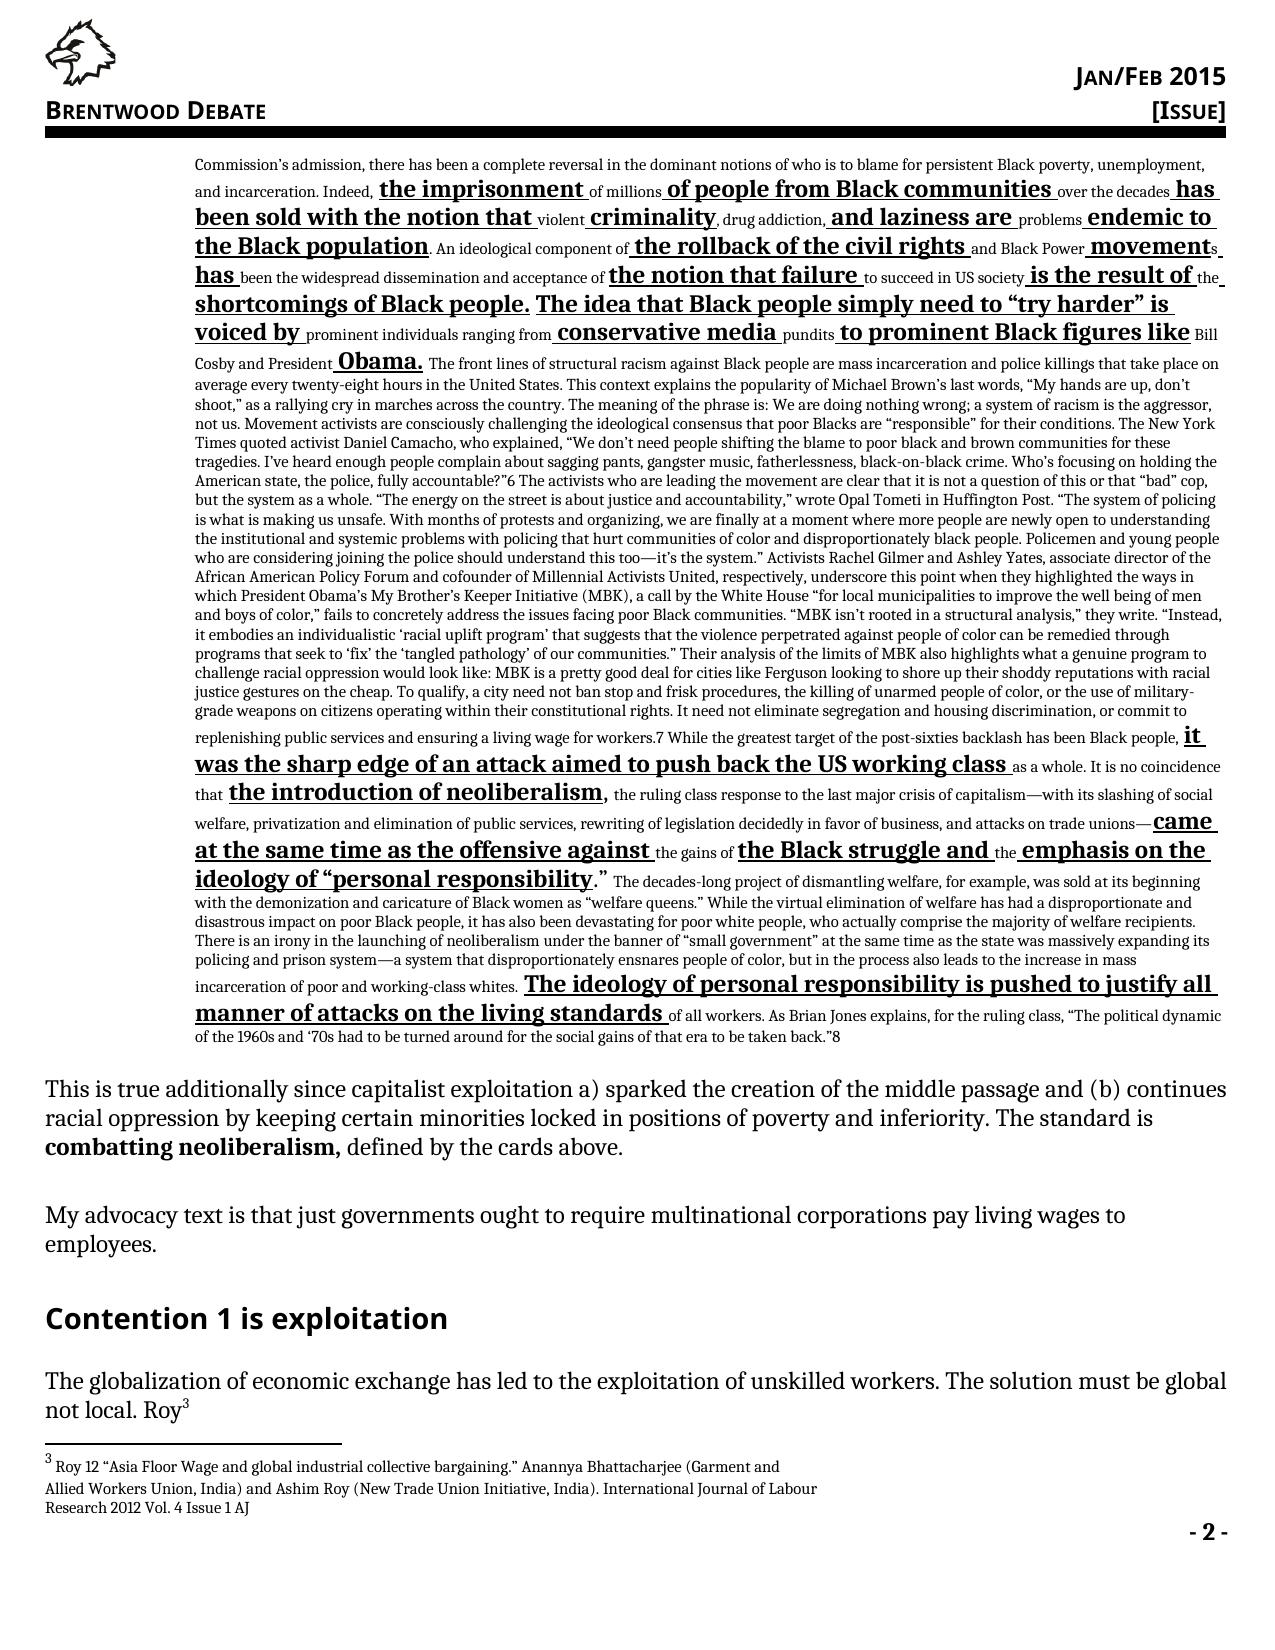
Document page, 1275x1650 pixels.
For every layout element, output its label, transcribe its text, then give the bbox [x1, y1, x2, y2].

text This is true additionally since capitalist exploitation a) sparked the creation of the middle passage and (b) continues racial oppression by keeping certain minorities locked in positions of poverty and inferiority. The standard is combatting neoliberalism, defined by the cards above. [45, 1075, 1228, 1162]
text Contention 1 is exploitation [45, 1298, 1228, 1338]
picture [45, 18, 116, 86]
text The globalization of economic exchange has led to the exploitation of unskilled workers. The solution must be global not local. Roy [45, 1367, 1228, 1424]
text My advocacy text is that just governments ought to require multinational corporations pay living wages to employees. [45, 1201, 1228, 1259]
